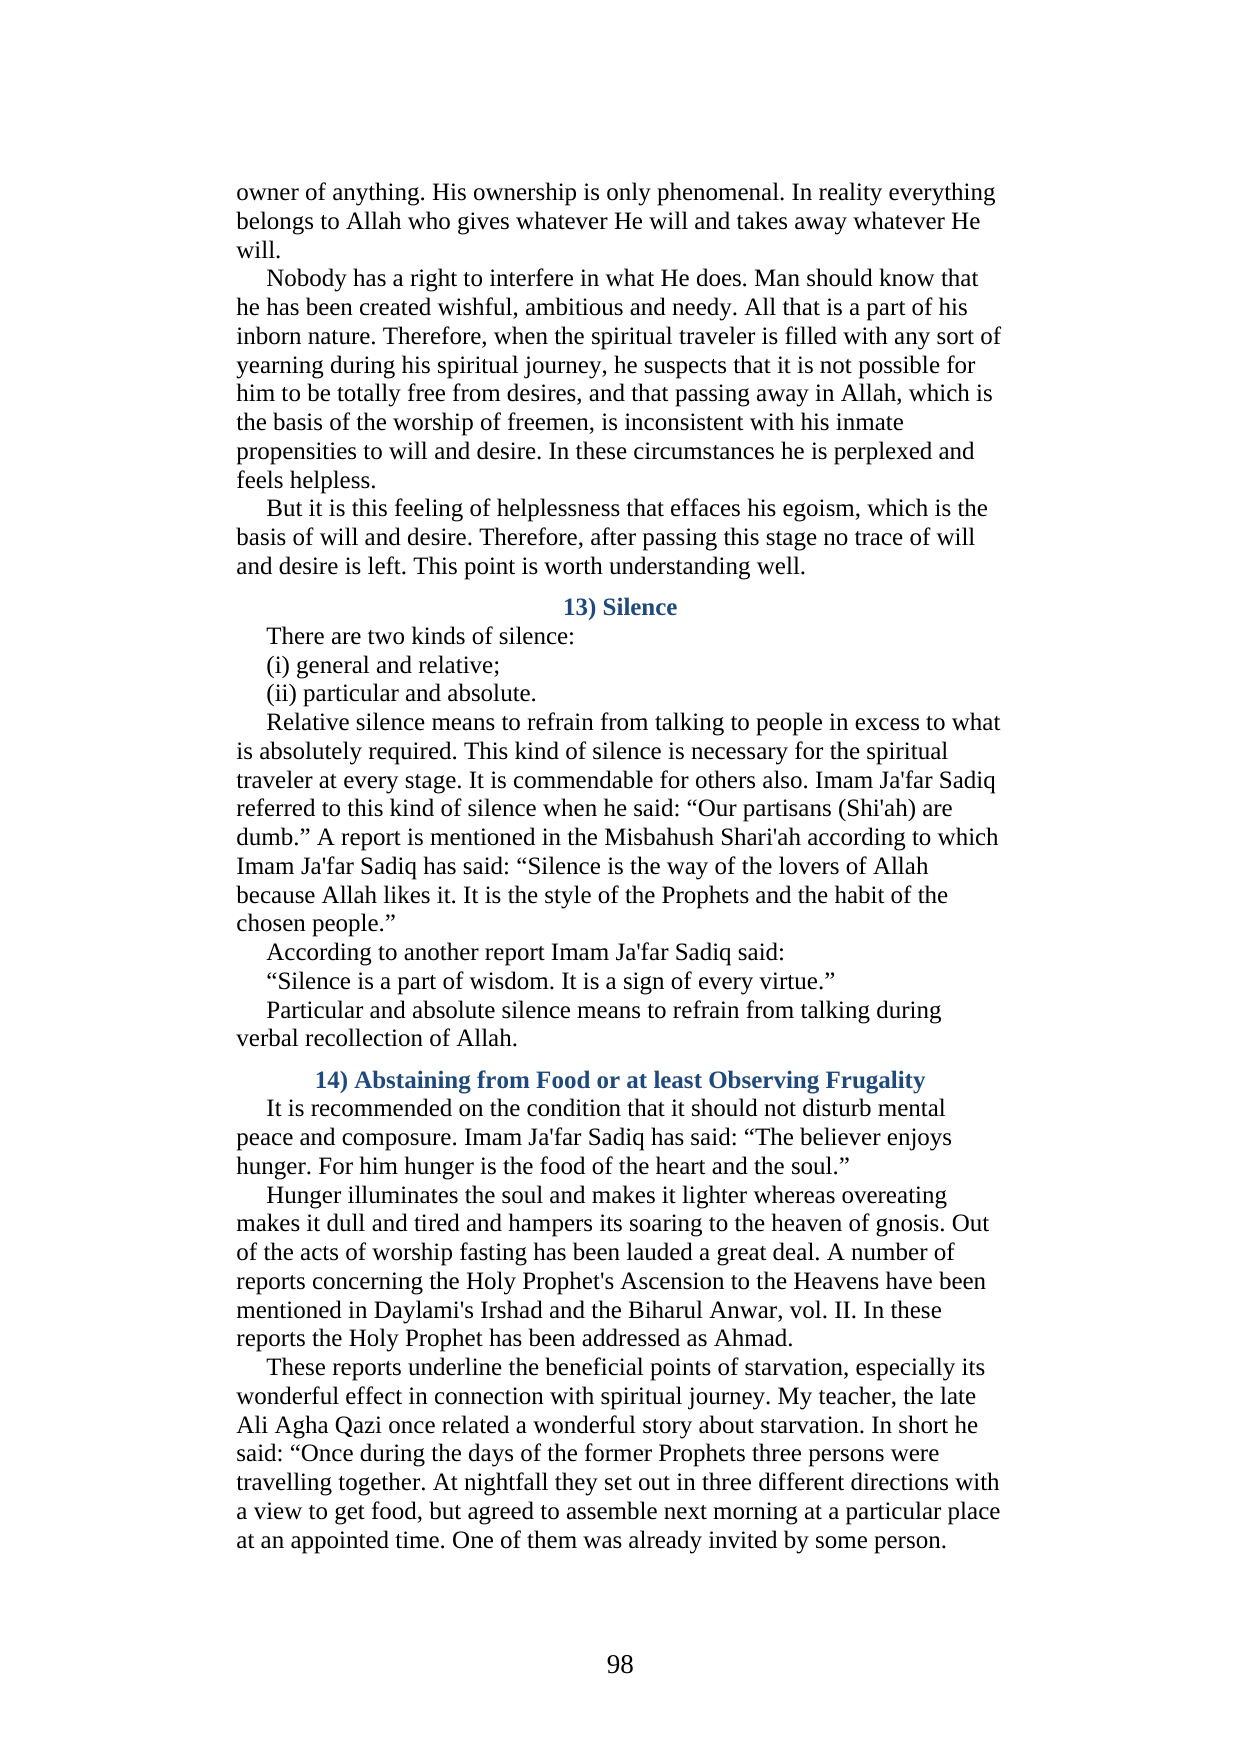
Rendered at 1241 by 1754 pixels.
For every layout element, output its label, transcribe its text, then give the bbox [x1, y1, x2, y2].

text Nobody has a right to interfere in what He does. Man should know that he has been created wishful, ambitious and needy. All that is a part of his inborn nature. Therefore, when the spiritual traveler is filled with any sort of yearning during his spiritual journey, he suspects that it is not possible for him to be totally free from desires, and that passing away in Allah, which is the basis of the worship of freemen, is inconsistent with his inmate propensities to will and desire. In these circumstances he is perplexed and feels helpless. [236, 263, 1004, 493]
text (ii) particular and absolute. [236, 678, 1004, 707]
text But it is this feeling of helplessness that effaces his egoism, which is the basis of will and desire. Therefore, after passing this stage no trace of will and desire is left. This point is worth understanding well. [236, 493, 1004, 580]
text (i) general and relative; [236, 650, 1004, 678]
text According to another report Imam Ja'far Sadiq said: [236, 937, 1004, 966]
subtitle 14) Abstaining from Food or at least Observing Frugality [236, 1065, 1004, 1093]
text Relative silence means to refrain from talking to people in excess to what is absolutely required. This kind of silence is necessary for the spiritual traveler at every stage. It is commendable for others also. Imam Ja'far Sadiq referred to this kind of silence when he said: “Our partisans (Shi'ah) are dumb.” A report is mentioned in the Misbahush Shari'ah according to which Imam Ja'far Sadiq has said: “Silence is the way of the lovers of Allah because Allah likes it. It is the style of the Prophets and the habit of the chosen people.” [236, 707, 1004, 937]
text Particular and absolute silence means to refrain from talking during verbal recollection of Allah. [236, 995, 1004, 1052]
text It is recommended on the condition that it should not disturb mental peace and composure. Imam Ja'far Sadiq has said: “The believer enjoys hunger. For him hunger is the food of the heart and the soul.” [236, 1093, 1004, 1180]
subtitle 13) Silence [236, 592, 1004, 621]
text These reports underline the beneficial points of starvation, especially its wonderful effect in connection with spiritual journey. My teacher, the late Ali Agha Qazi once related a wonderful story about starvation. In short he said: “Once during the days of the former Prophets three persons were travelling together. At nightfall they set out in three different directions with a view to get food, but agreed to assemble next morning at a particular place at an appointed time. One of them was already invited by some person. [236, 1352, 1004, 1553]
text “Silence is a part of wisdom. It is a sign of every virtue.” [236, 966, 1004, 995]
text Hunger illuminates the soul and makes it lighter whereas overeating makes it dull and tired and hampers its soaring to the heaven of gnosis. Out of the acts of worship fasting has been lauded a great deal. A number of reports concerning the Holy Prophet's Ascension to the Heavens have been mentioned in Daylami's Irshad and the Biharul Anwar, vol. II. In these reports the Holy Prophet has been addressed as Ahmad. [236, 1180, 1004, 1352]
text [236, 177, 1004, 263]
text There are two kinds of silence: [236, 621, 1004, 650]
